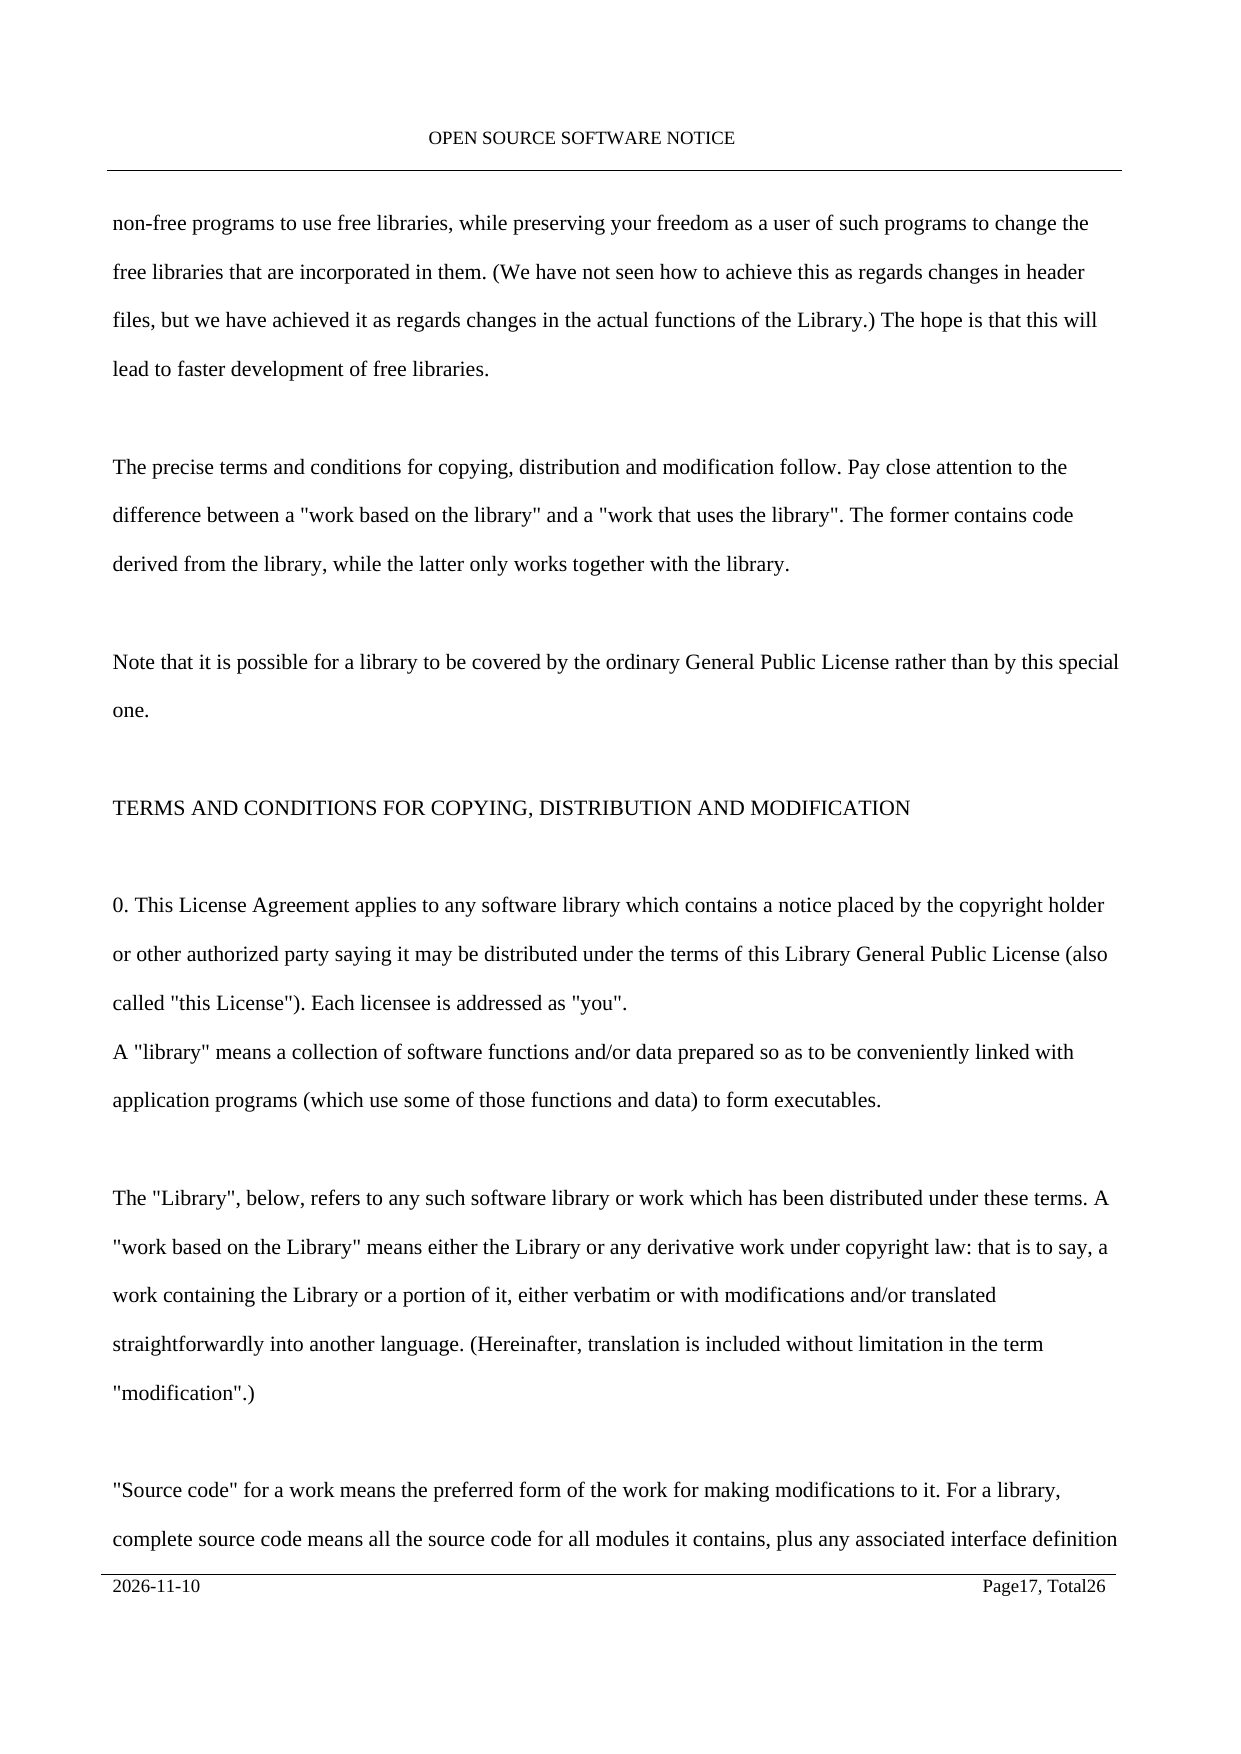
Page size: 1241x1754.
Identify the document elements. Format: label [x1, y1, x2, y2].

text [112, 206, 1128, 1555]
